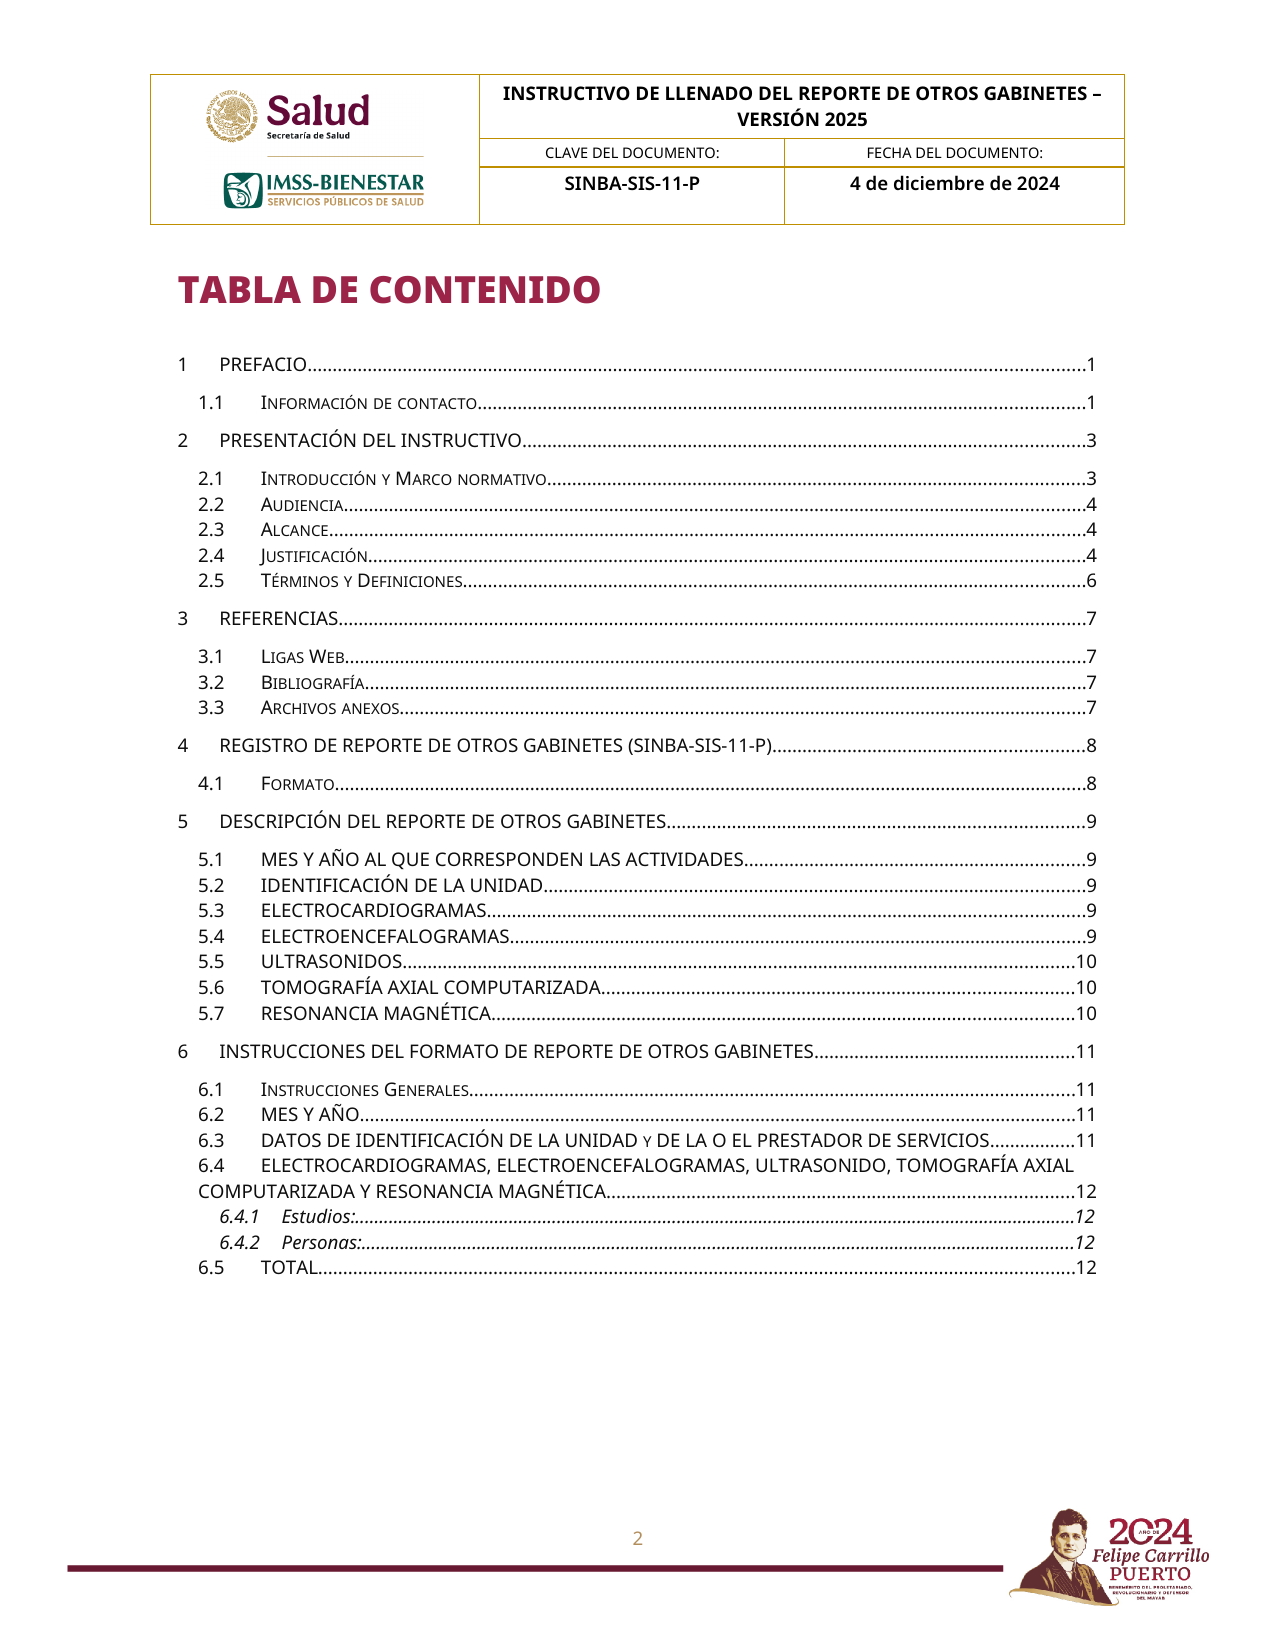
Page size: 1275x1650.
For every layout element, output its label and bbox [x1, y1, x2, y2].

picture [206, 90, 424, 209]
picture [0, 1497, 1275, 1650]
